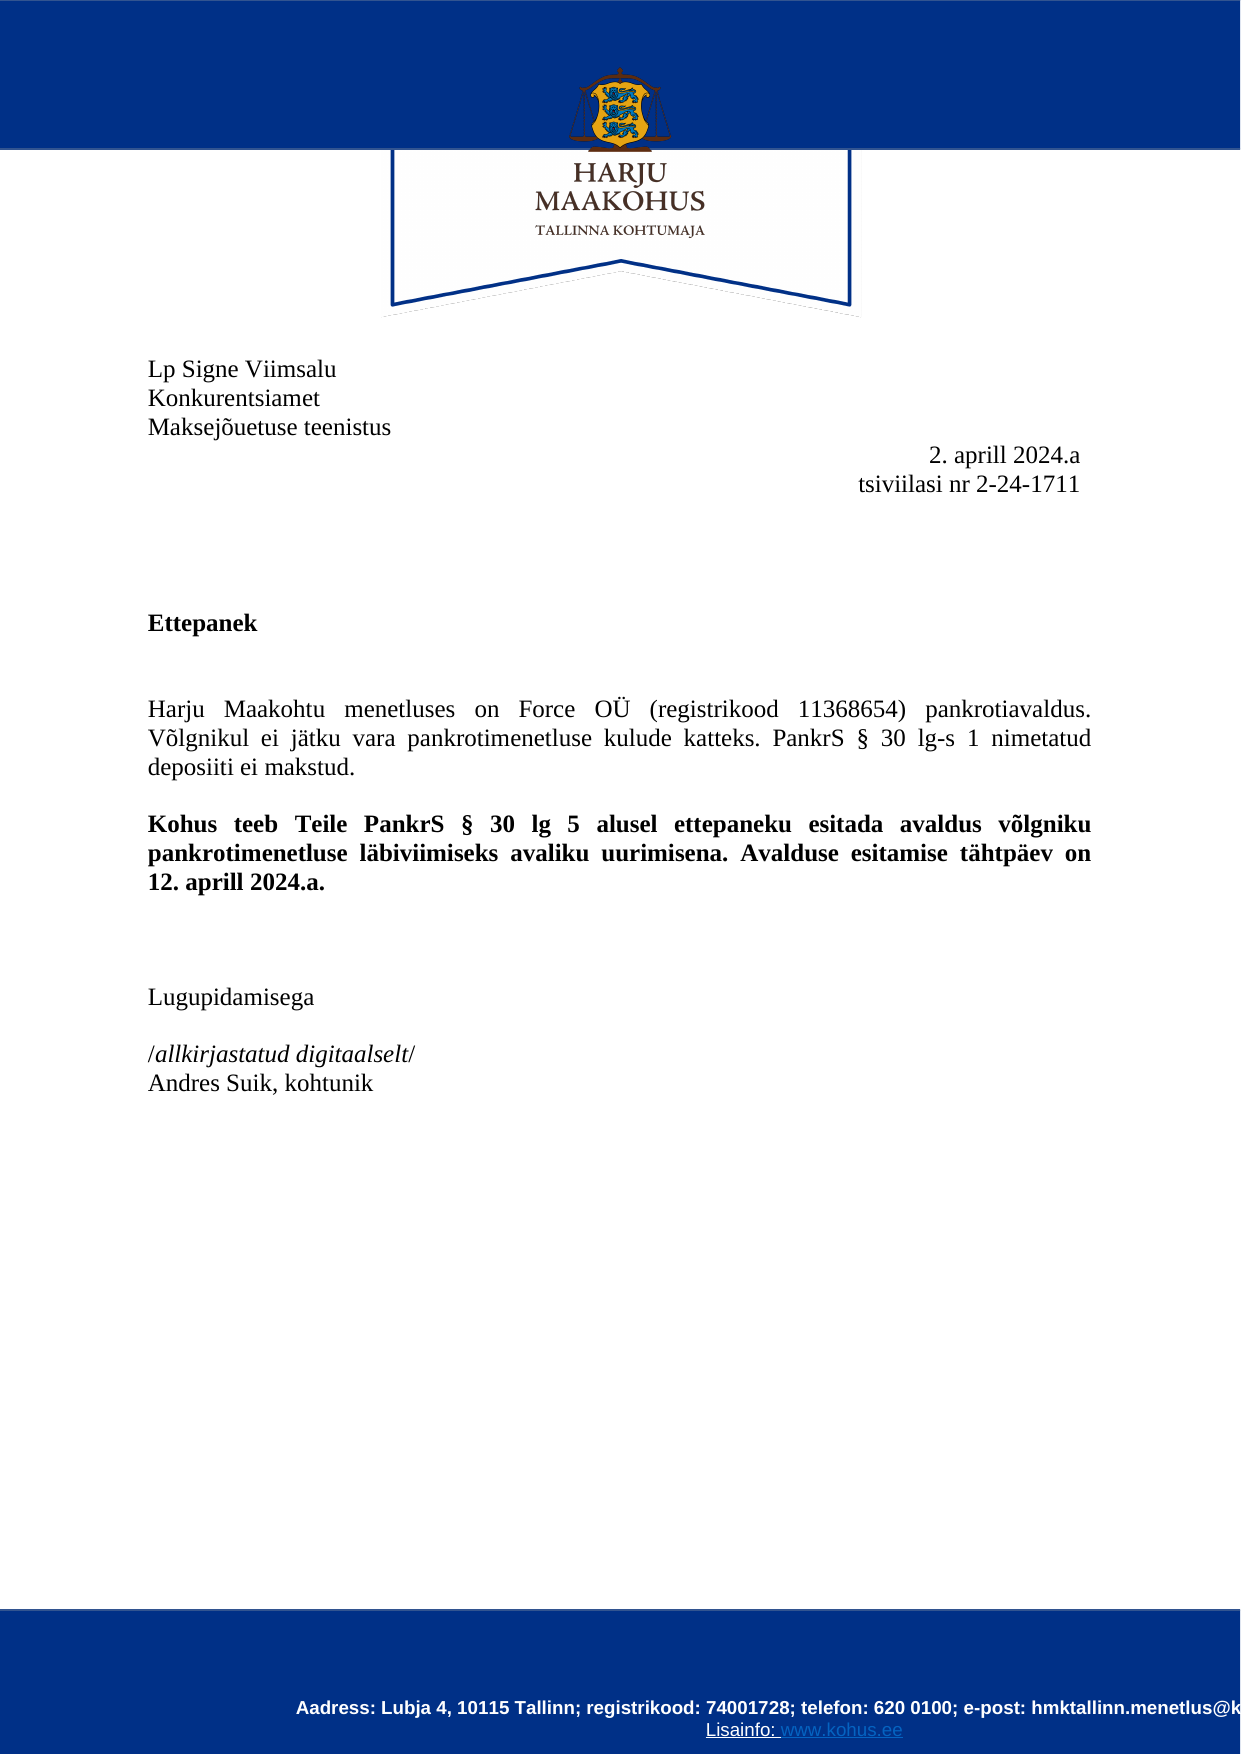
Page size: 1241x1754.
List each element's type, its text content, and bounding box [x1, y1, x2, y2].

picture [376, 28, 865, 333]
text Ettepanek [148, 608, 1092, 637]
text /allkirjastatud digitaalselt/ [148, 1039, 1092, 1068]
table_header 2. aprill 2024.a tsiviilasi nr 2-24-1711 [758, 441, 1091, 522]
text Konkurentsiamet [148, 383, 1092, 412]
text Lugupidamisega [148, 982, 1092, 1011]
text Maksejõuetuse teenistus [148, 412, 1092, 441]
text Andres Suik, kohtunik [148, 1068, 1092, 1097]
text Harju Maakohtu menetluses on Force OÜ (registrikood 11368654) pankrotiavaldus. Võlgnikul ei jätku vara pankrotimenetluse kulude katteks. PankrS § 30 lg-s 1 nimetatud deposiiti ei makstud. [148, 694, 1092, 781]
text Lp Signe Viimsalu [148, 354, 1092, 383]
text Kohus teeb Teile PankrS § 30 lg 5 alusel ettepaneku esitada avaldus võlgniku pankrotimenetluse läbiviimiseks avaliku uurimisena. Avalduse esitamise tähtpäev on 12. aprill 2024.a. [148, 809, 1092, 896]
